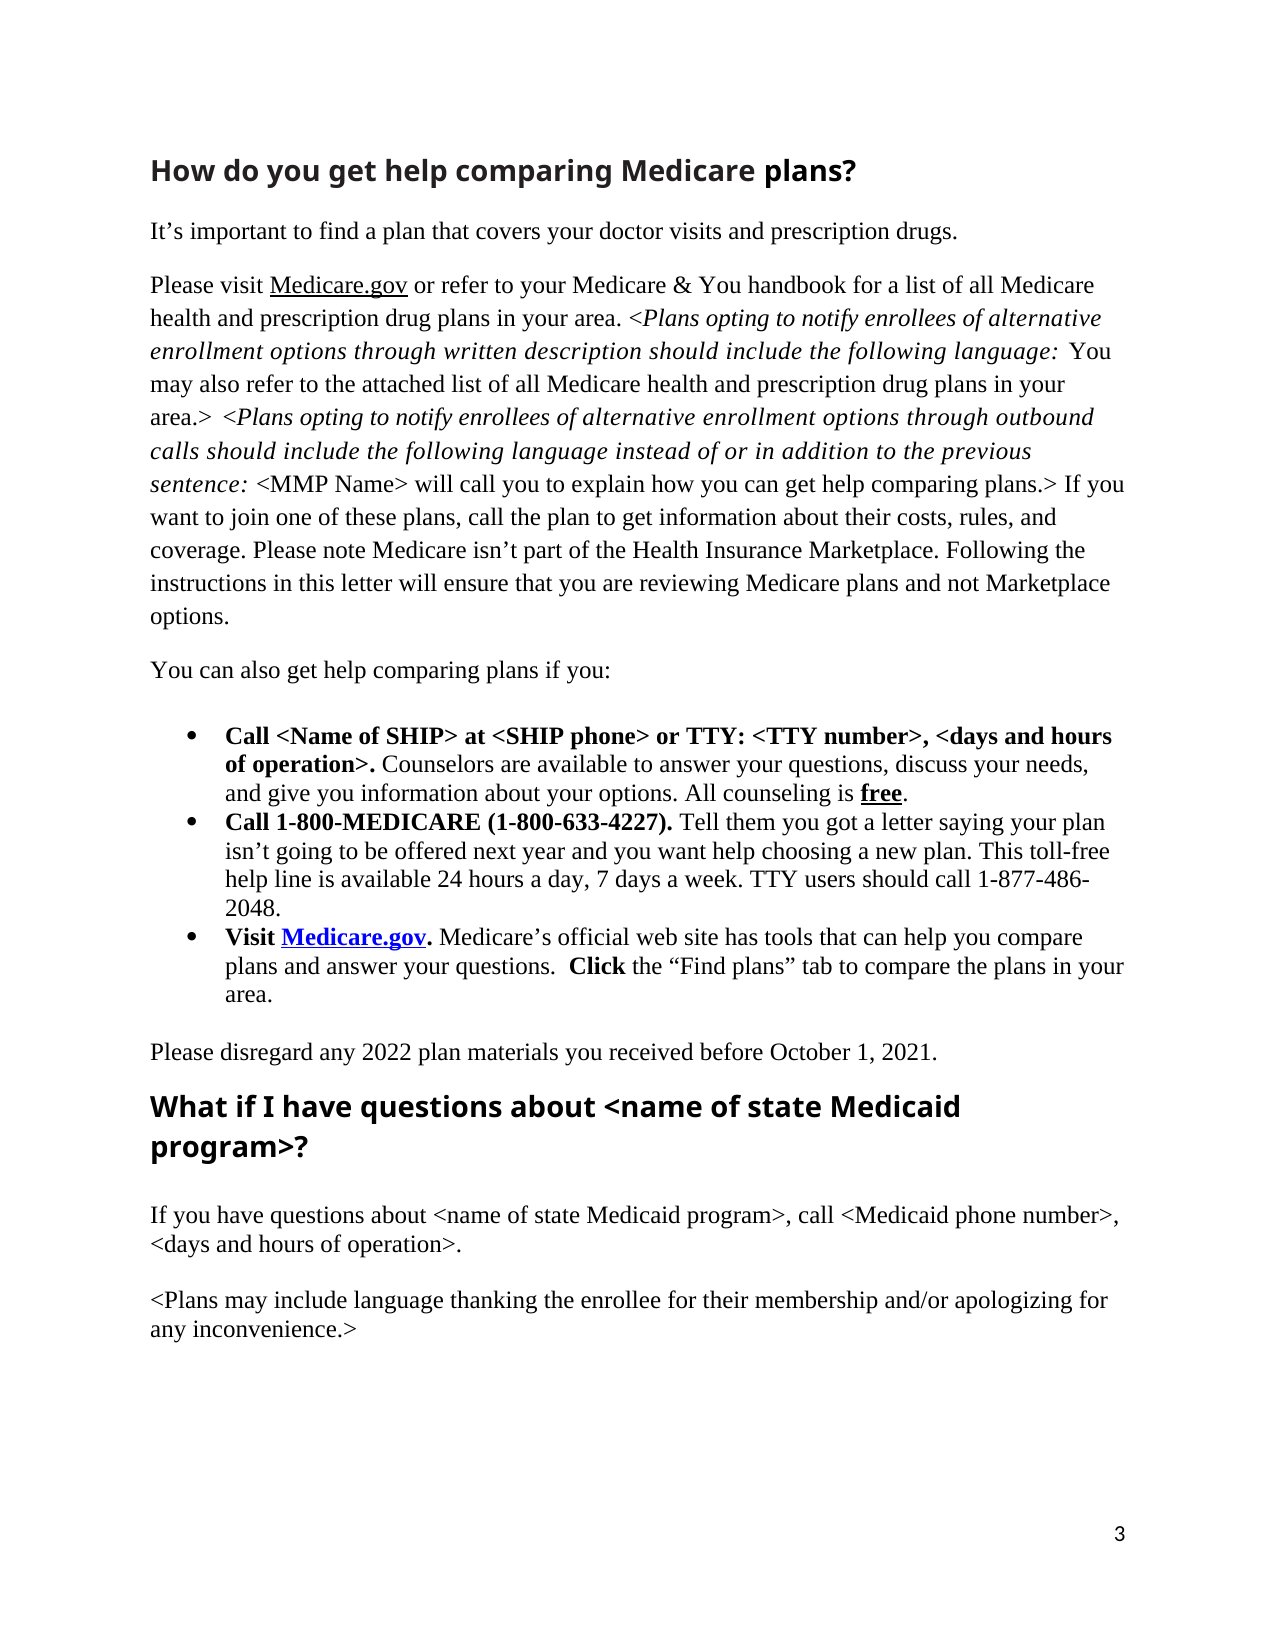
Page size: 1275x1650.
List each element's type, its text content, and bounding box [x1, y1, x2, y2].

text If you have questions about <name of state Medicaid program>, call <Medicaid phone number>, <days and hours of operation>. [150, 1200, 1125, 1257]
list Call 1-800-MEDICARE (1-800-633-4227). Tell them you got a letter saying your plan isn’t going to be offered next year and you want help choosing a new plan. This toll-free help line is available 24 hours a day, 7 days a week. TTY users should call 1-877-486-2048. [187, 807, 1125, 922]
text Please visit Medicare.gov or refer to your Medicare & You handbook for a list of all Medicare health and prescription drug plans in your area. <Plans opting to notify enrollees of alternative enrollment options through written description should include the following language: You may also refer to the attached list of all Medicare health and prescription drug plans in your area.> <Plans opting to notify enrollees of alternative enrollment options through outbound calls should include the following language instead of or in addition to the previous sentence: <MMP Name> will call you to explain how you can get help comparing plans.> If you want to join one of these plans, call the plan to get information about their costs, rules, and coverage. Please note Medicare isn’t part of the Health Insurance Marketplace. Following the instructions in this letter will ensure that you are reviewing Medicare plans and not Marketplace options. [150, 270, 1125, 629]
text What if I have questions about <name of state Medicaid program>? [150, 1087, 1125, 1166]
list Call <Name of SHIP> at <SHIP phone> or TTY: <TTY number>, <days and hours of operation>. Counselors are available to answer your questions, discuss your needs, and give you information about your options. All counseling is free. [187, 721, 1125, 807]
text You can also get help comparing plans if you: [150, 655, 1125, 683]
text Please disregard any 2022 plan materials you received before October 1, 2021. [150, 1037, 1125, 1066]
text How do you get help comparing Medicare plans? [150, 150, 1125, 190]
text <Plans may include language thanking the enrollee for their membership and/or apologizing for any inconvenience.> [150, 1286, 1125, 1343]
text It’s important to find a plan that covers your doctor visits and prescription drugs. [150, 216, 1125, 245]
list Visit Medicare.gov. Medicare’s official web site has tools that can help you compare plans and answer your questions. Click the “Find plans” tab to compare the plans in your area. [187, 922, 1125, 1008]
